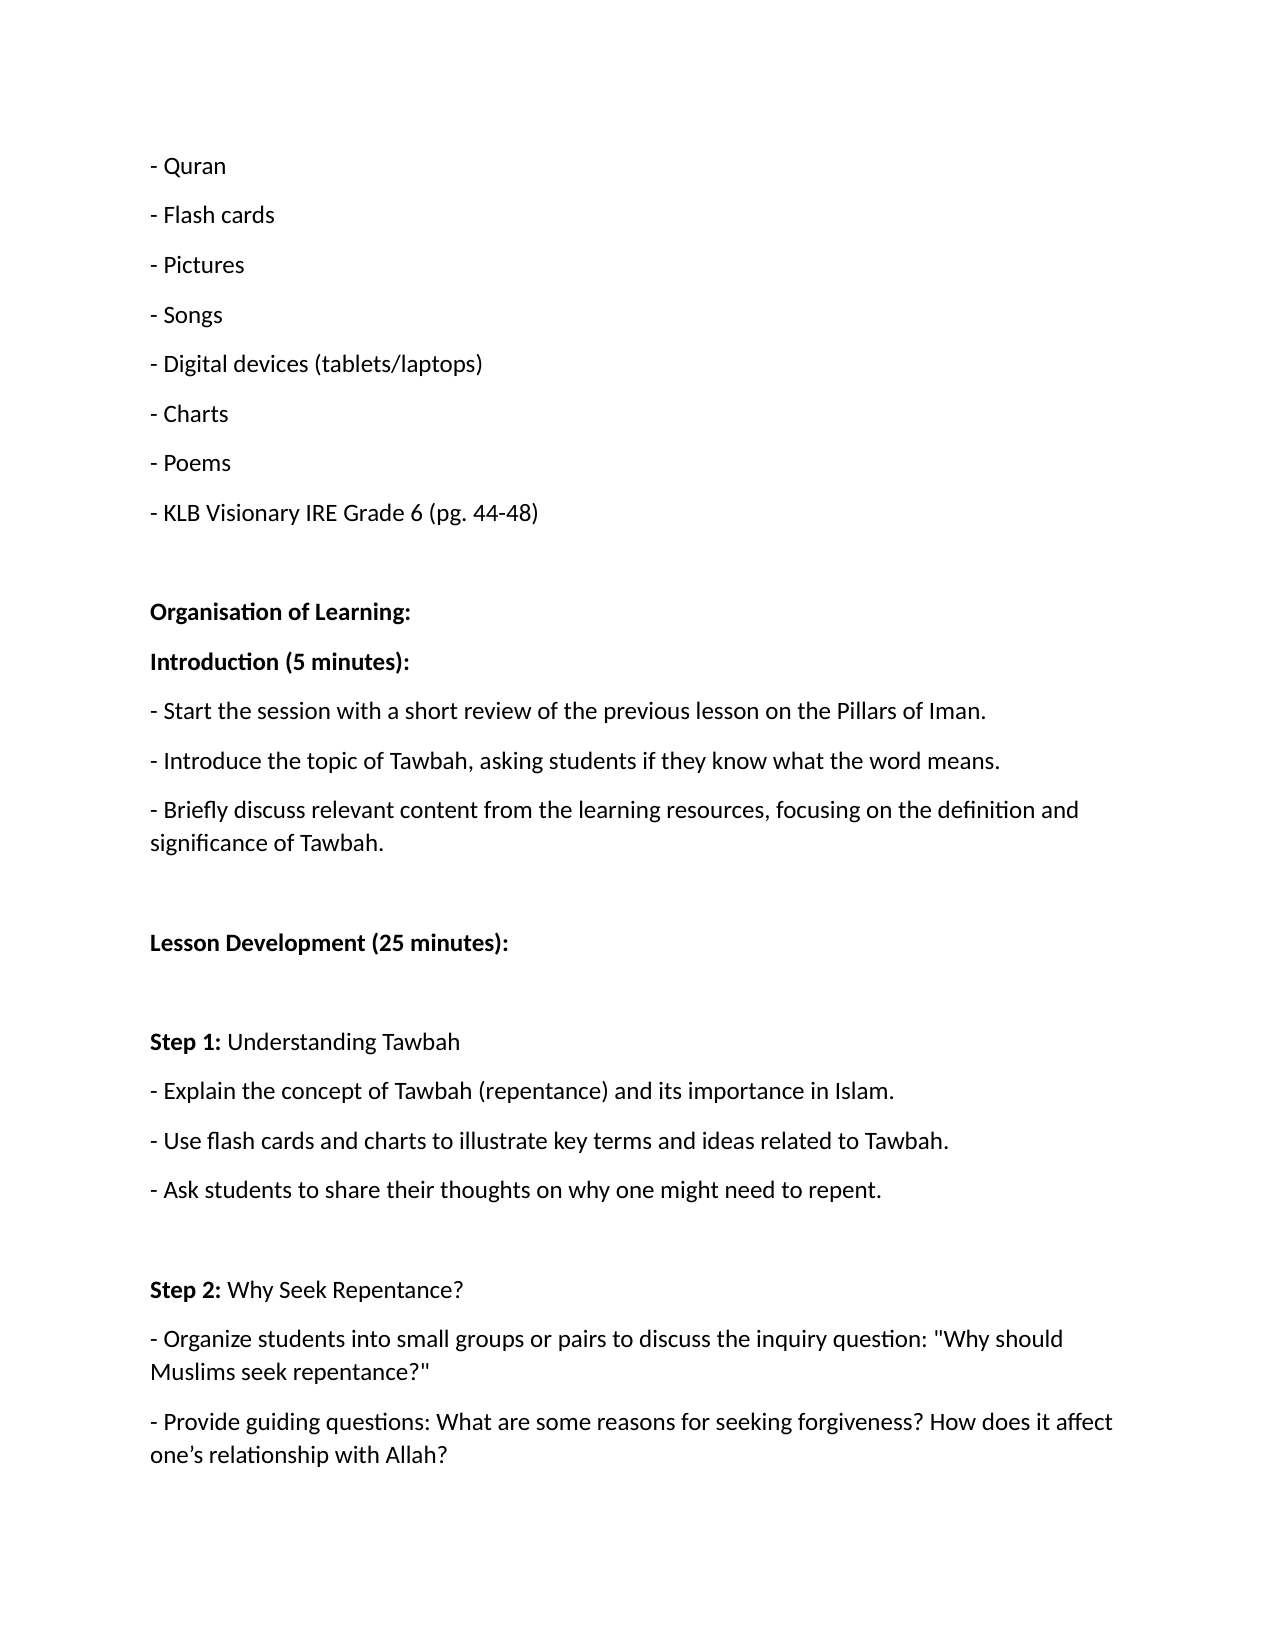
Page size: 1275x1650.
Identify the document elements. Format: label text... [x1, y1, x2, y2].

text - Flash cards [150, 199, 1125, 230]
text - Pictures [150, 249, 1125, 280]
text - Explain the concept of Tawbah (repentance) and its importance in Islam. [150, 1075, 1125, 1106]
text - Start the session with a short review of the previous lesson on the Pillars of Iman. [150, 695, 1125, 726]
text - Ask students to share their thoughts on why one might need to repent. [150, 1174, 1125, 1205]
text - Digital devices (tablets/laptops) [150, 348, 1125, 379]
text - Poems [150, 447, 1125, 478]
text - KLB Visionary IRE Grade 6 (pg. 44-48) [150, 497, 1125, 528]
text Step 1: Understanding Tawbah [150, 1026, 1125, 1056]
text - Charts [150, 398, 1125, 428]
text Organisation of Learning: [150, 596, 1125, 627]
text - Organize students into small groups or pairs to discuss the inquiry question: "Why should Muslims seek repentance?" [150, 1323, 1125, 1387]
text - Songs [150, 299, 1125, 329]
text Step 2: Why Seek Repentance? [150, 1274, 1125, 1304]
text - Introduce the topic of Tawbah, asking students if they know what the word means. [150, 745, 1125, 776]
text - Quran [150, 150, 1125, 181]
text Lesson Development (25 minutes): [150, 927, 1125, 957]
text - Provide guiding questions: What are some reasons for seeking forgiveness? How does it affect one’s relationship with Allah? [150, 1406, 1125, 1469]
text - Briefly discuss relevant content from the learning resources, focusing on the definition and significance of Tawbah. [150, 794, 1125, 858]
text Introduction (5 minutes): [150, 646, 1125, 676]
text - Use flash cards and charts to illustrate key terms and ideas related to Tawbah. [150, 1125, 1125, 1156]
